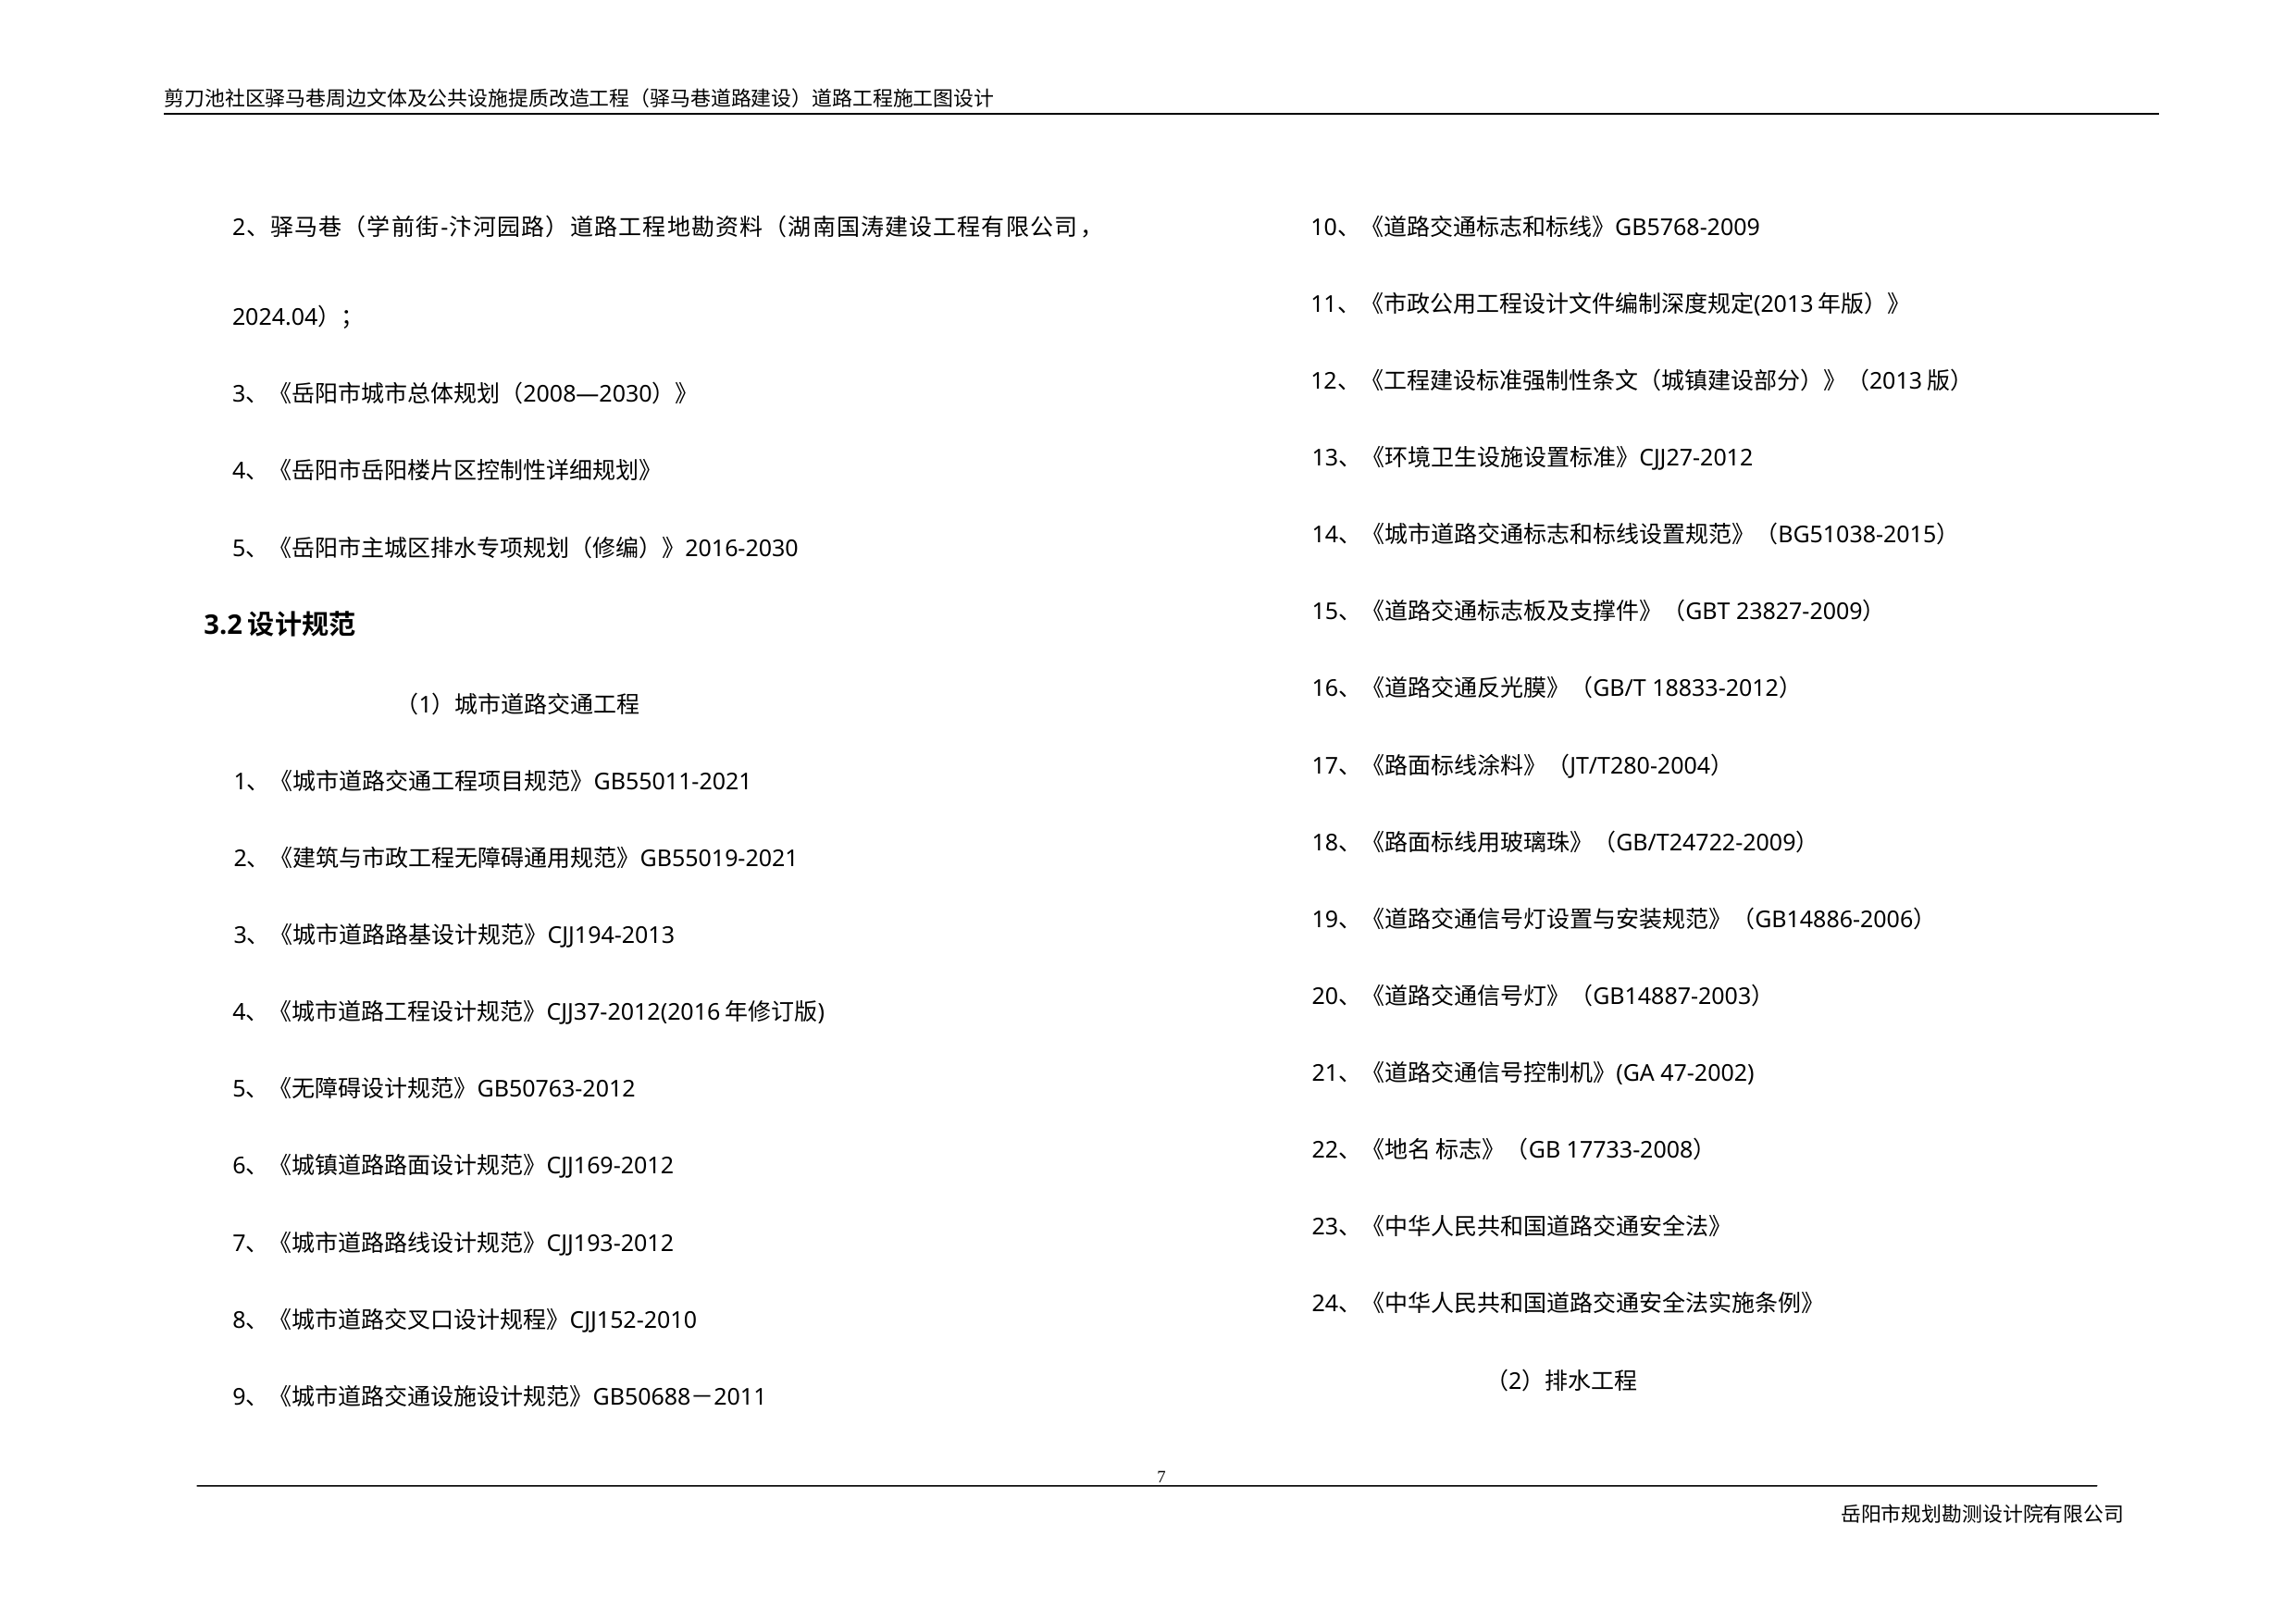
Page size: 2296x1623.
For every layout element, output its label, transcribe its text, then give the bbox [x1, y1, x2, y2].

text 3.2设计规范 [164, 593, 1080, 653]
text 14、《城市道路交通标志和标线设置规范》（BG51038-2015） [1242, 502, 2159, 563]
text 10、《道路交通标志和标线》GB5768-2009 [1310, 195, 2159, 255]
text 9、《城市道路交通设施设计规范》GB50688－2011 [232, 1365, 1080, 1425]
text 4、《城市道路工程设计规范》CJJ37-2012(2016年修订版) [232, 980, 1080, 1040]
text （1）城市道路交通工程 [164, 673, 1080, 733]
text 18、《路面标线用玻璃珠》（GB/T24722-2009） [1242, 811, 2159, 871]
text 5、《岳阳市主城区排水专项规划（修编）》2016-2030 [232, 516, 1080, 576]
text 5、《无障碍设计规范》GB50763-2012 [232, 1057, 1080, 1117]
text 24、《中华人民共和国道路交通安全法实施条例》 [1242, 1271, 2159, 1332]
text 23、《中华人民共和国道路交通安全法》 [1242, 1195, 2159, 1255]
text 11、《市政公用工程设计文件编制深度规定(2013年版）》 [1310, 272, 2159, 332]
text 2、驿马巷（学前街-汴河园路）道路工程地勘资料（湖南国涛建设工程有限公司，2024.04）； [232, 195, 1080, 345]
text 16、《道路交通反光膜》（GB/T 18833-2012） [1242, 656, 2159, 716]
text 1、《城市道路交通工程项目规范》GB55011-2021 [164, 750, 1080, 810]
text 22、《地名 标志》（GB 17733-2008） [1242, 1118, 2159, 1178]
text 17、《路面标线涂料》（JT/T280-2004） [1242, 734, 2159, 794]
text 8、《城市道路交叉口设计规程》CJJ152-2010 [232, 1288, 1080, 1348]
text 7、《城市道路路线设计规范》CJJ193-2012 [232, 1211, 1080, 1271]
text 3、《城市道路路基设计规范》CJJ194-2013 [164, 903, 1080, 963]
text 2、《建筑与市政工程无障碍通用规范》GB55019-2021 [164, 826, 1080, 886]
text 3、《岳阳市城市总体规划（2008—2030）》 [232, 362, 1080, 422]
text 13、《环境卫生设施设置标准》CJJ27-2012 [1242, 426, 2159, 486]
text （2）排水工程 [1242, 1349, 2159, 1409]
text 20、《道路交通信号灯》（GB14887-2003） [1242, 964, 2159, 1024]
text 12、《工程建设标准强制性条文（城镇建设部分）》（2013版） [1310, 349, 2159, 409]
text 21、《道路交通信号控制机》(GA 47-2002) [1242, 1041, 2159, 1101]
text 15、《道路交通标志板及支撑件》（GBT 23827-2009） [1242, 579, 2159, 639]
text 4、《岳阳市岳阳楼片区控制性详细规划》 [232, 439, 1080, 499]
text 19、《道路交通信号灯设置与安装规范》（GB14886-2006） [1242, 887, 2159, 948]
text 6、《城镇道路路面设计规范》CJJ169-2012 [232, 1134, 1080, 1195]
